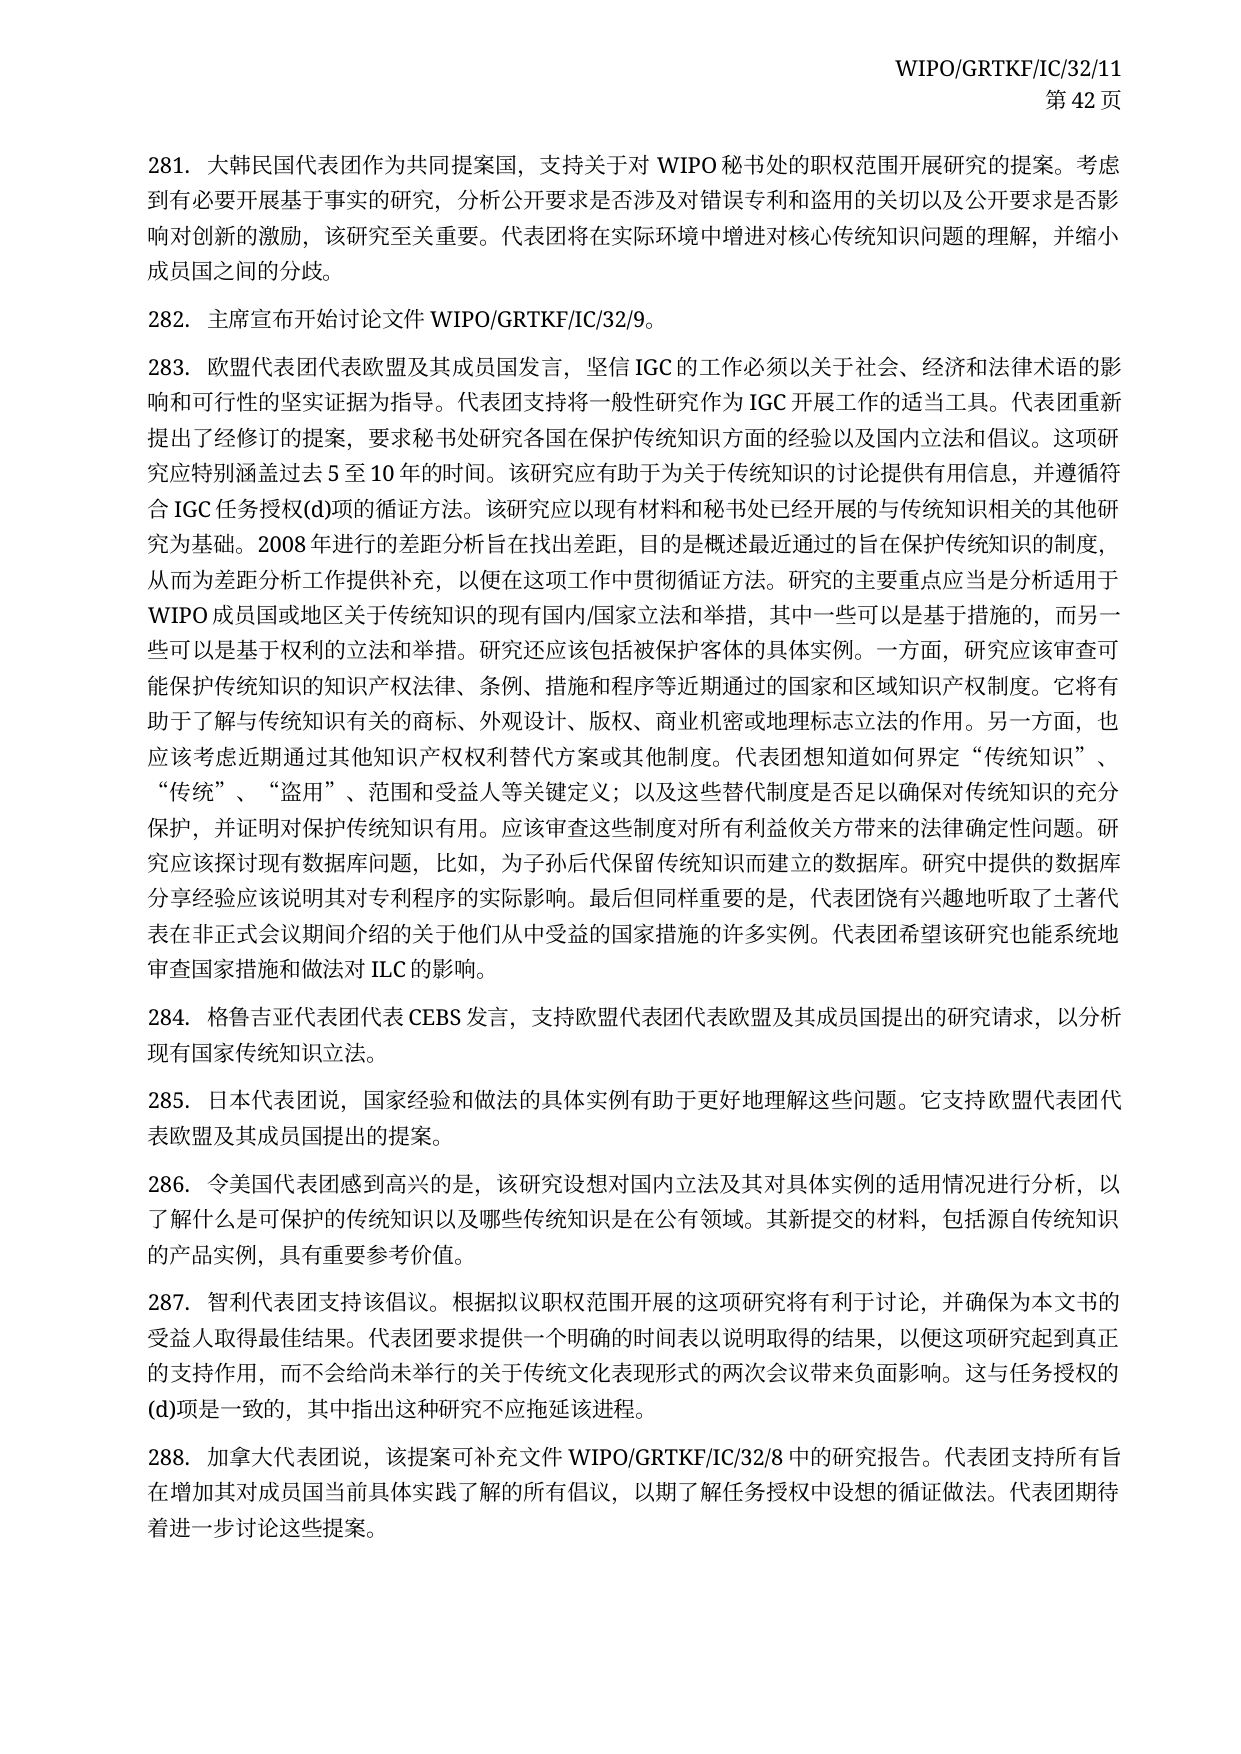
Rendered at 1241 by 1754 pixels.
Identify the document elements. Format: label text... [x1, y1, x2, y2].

list 欧盟代表团代表欧盟及其成员国发言，坚信IGC的工作必须以关于社会、经济和法律术语的影响和可行性的坚实证据为指导。代表团支持将一般性研究作为IGC开展工作的适当工具。代表团重新提出了经修订的提案，要求秘书处研究各国在保护传统知识方面的经验以及国内立法和倡议。这项研究应特别涵盖过去5至10年的时间。该研究应有助于为关于传统知识的讨论提供有用信息，并遵循符合IGC任务授权(d)项的循证方法。该研究应以现有材料和秘书处已经开展的与传统知识相关的其他研究为基础。2008年进行的差距分析旨在找出差距，目的是概述最近通过的旨在保护传统知识的制度，从而为差距分析工作提供补充，以便在这项工作中贯彻循证方法。研究的主要重点应当是分析适用于WIPO成员国或地区关于传统知识的现有国内/国家立法和举措，其中一些可以是基于措施的，而另一些可以是基于权利的立法和举措。研究还应该包括被保护客体的具体实例。一方面，研究应该审查可能保护传统知识的知识产权法律、条例、措施和程序等近期通过的国家和区域知识产权制度。它将有助于了解与传统知识有关的商标、外观设计、版权、商业机密或地理标志立法的作用。另一方面，也应该考虑近期通过其他知识产权权利替代方案或其他制度。代表团想知道如何界定“传统知识”、“传统”、“盗用”、范围和受益人等关键定义；以及这些替代制度是否足以确保对传统知识的充分保护，并证明对保护传统知识有用。应该审查这些制度对所有利益攸关方带来的法律确定性问题。研究应该探讨现有数据库问题，比如，为子孙后代保留传统知识而建立的数据库。研究中提供的数据库分享经验应该说明其对专利程序的实际影响。最后但同样重要的是，代表团饶有兴趣地听取了土著代表在非正式会议期间介绍的关于他们从中受益的国家措施的许多实例。代表团希望该研究也能系统地审查国家措施和做法对ILC的影响。 [148, 346, 1122, 984]
list 日本代表团说，国家经验和做法的具体实例有助于更好地理解这些问题。它支持欧盟代表团代表欧盟及其成员国提出的提案。 [148, 1080, 1122, 1151]
list 主席宣布开始讨论文件WIPO/GRTKF/IC/32/9。 [148, 298, 1122, 334]
list 格鲁吉亚代表团代表CEBS发言，支持欧盟代表团代表欧盟及其成员国提出的研究请求，以分析现有国家传统知识立法。 [148, 996, 1122, 1067]
list 加拿大代表团说，该提案可补充文件WIPO/GRTKF/IC/32/8中的研究报告。代表团支持所有旨在增加其对成员国当前具体实践了解的所有倡议，以期了解任务授权中设想的循证做法。代表团期待着进一步讨论这些提案。 [148, 1436, 1122, 1542]
list 大韩民国代表团作为共同提案国，支持关于对WIPO秘书处的职权范围开展研究的提案。考虑到有必要开展基于事实的研究，分析公开要求是否涉及对错误专利和盗用的关切以及公开要求是否影响对创新的激励，该研究至关重要。代表团将在实际环境中增进对核心传统知识问题的理解，并缩小成员国之间的分歧。 [148, 144, 1122, 286]
list 智利代表团支持该倡议。根据拟议职权范围开展的这项研究将有利于讨论，并确保为本文书的受益人取得最佳结果。代表团要求提供一个明确的时间表以说明取得的结果，以便这项研究起到真正的支持作用，而不会给尚未举行的关于传统文化表现形式的两次会议带来负面影响。这与任务授权的(d)项是一致的，其中指出这种研究不应拖延该进程。 [148, 1282, 1122, 1423]
list 令美国代表团感到高兴的是，该研究设想对国内立法及其对具体实例的适用情况进行分析，以了解什么是可保护的传统知识以及哪些传统知识是在公有领域。其新提交的材料，包括源自传统知识的产品实例，具有重要参考价值。 [148, 1163, 1122, 1269]
